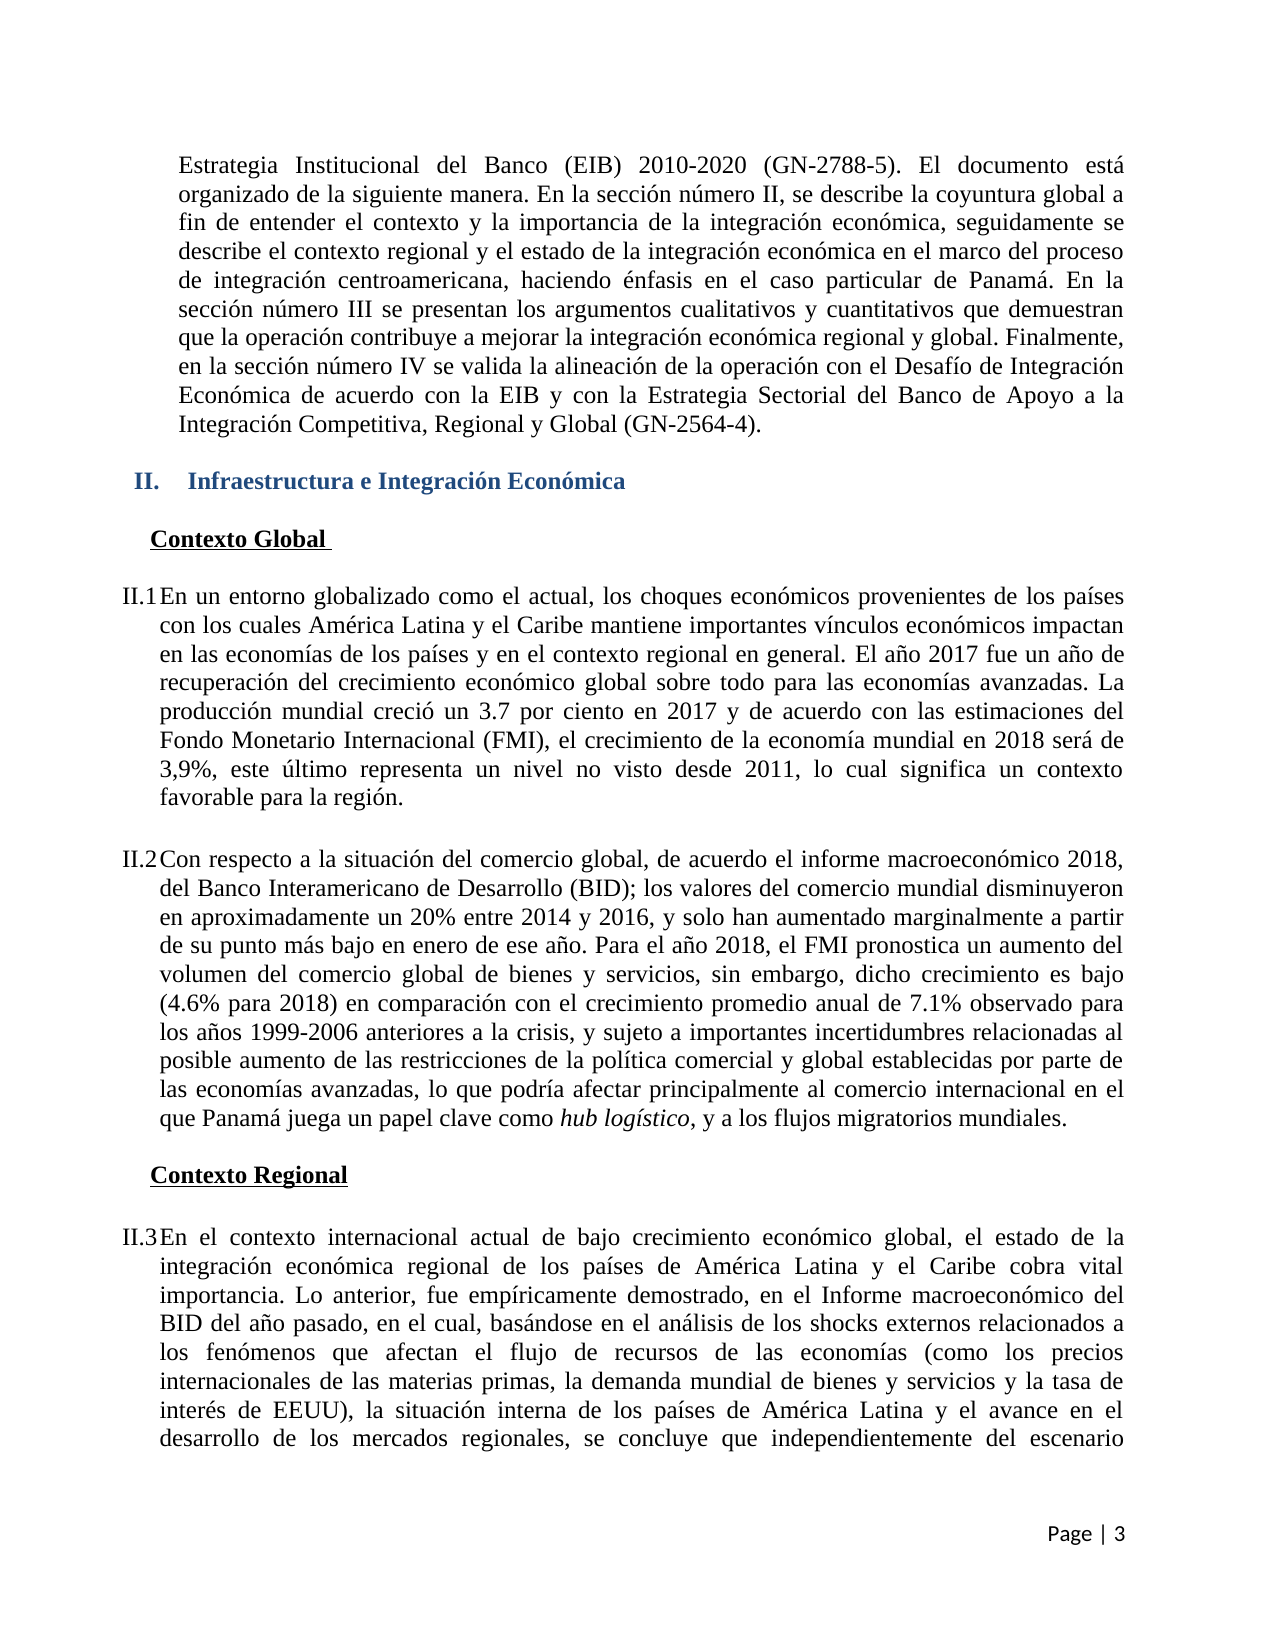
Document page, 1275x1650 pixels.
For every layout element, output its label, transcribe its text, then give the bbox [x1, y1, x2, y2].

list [131, 150, 1125, 437]
list Con respecto a la situación del comercio global, de acuerdo el informe macroeconómico 2018, del Banco Interamericano de Desarrollo (BID); los valores del comercio mundial disminuyeron en aproximadamente un 20% entre 2014 y 2016, y solo han aumentado marginalmente a partir de su punto más bajo en enero de ese año. Para el año 2018, el FMI pronostica un aumento del volumen del comercio global de bienes y servicios, sin embargo, dicho crecimiento es bajo (4.6% para 2018) en comparación con el crecimiento promedio anual de 7.1% observado para los años 1999-2006 anteriores a la crisis, y sujeto a importantes incertidumbres relacionadas al posible aumento de las restricciones de la política comercial y global establecidas por parte de las economías avanzadas, lo que podría afectar principalmente al comercio internacional en el que Panamá juega un papel clave como hub logístico, y a los flujos migratorios mundiales. [122, 844, 1125, 1132]
text Contexto Global [150, 524, 1125, 552]
text Contexto Regional [150, 1161, 1125, 1189]
list Infraestructura e Integración Económica [159, 466, 1125, 495]
list En un entorno globalizado como el actual, los choques económicos provenientes de los países con los cuales América Latina y el Caribe mantiene importantes vínculos económicos impactan en las economías de los países y en el contexto regional en general. El año 2017 fue un año de recuperación del crecimiento económico global sobre todo para las economías avanzadas. La producción mundial creció un 3.7 por ciento en 2017 y de acuerdo con las estimaciones del Fondo Monetario Internacional (FMI), el crecimiento de la economía mundial en 2018 será de 3,9%, este último representa un nivel no visto desde 2011, lo cual significa un contexto favorable para la región. [122, 581, 1125, 811]
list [122, 1222, 1125, 1452]
